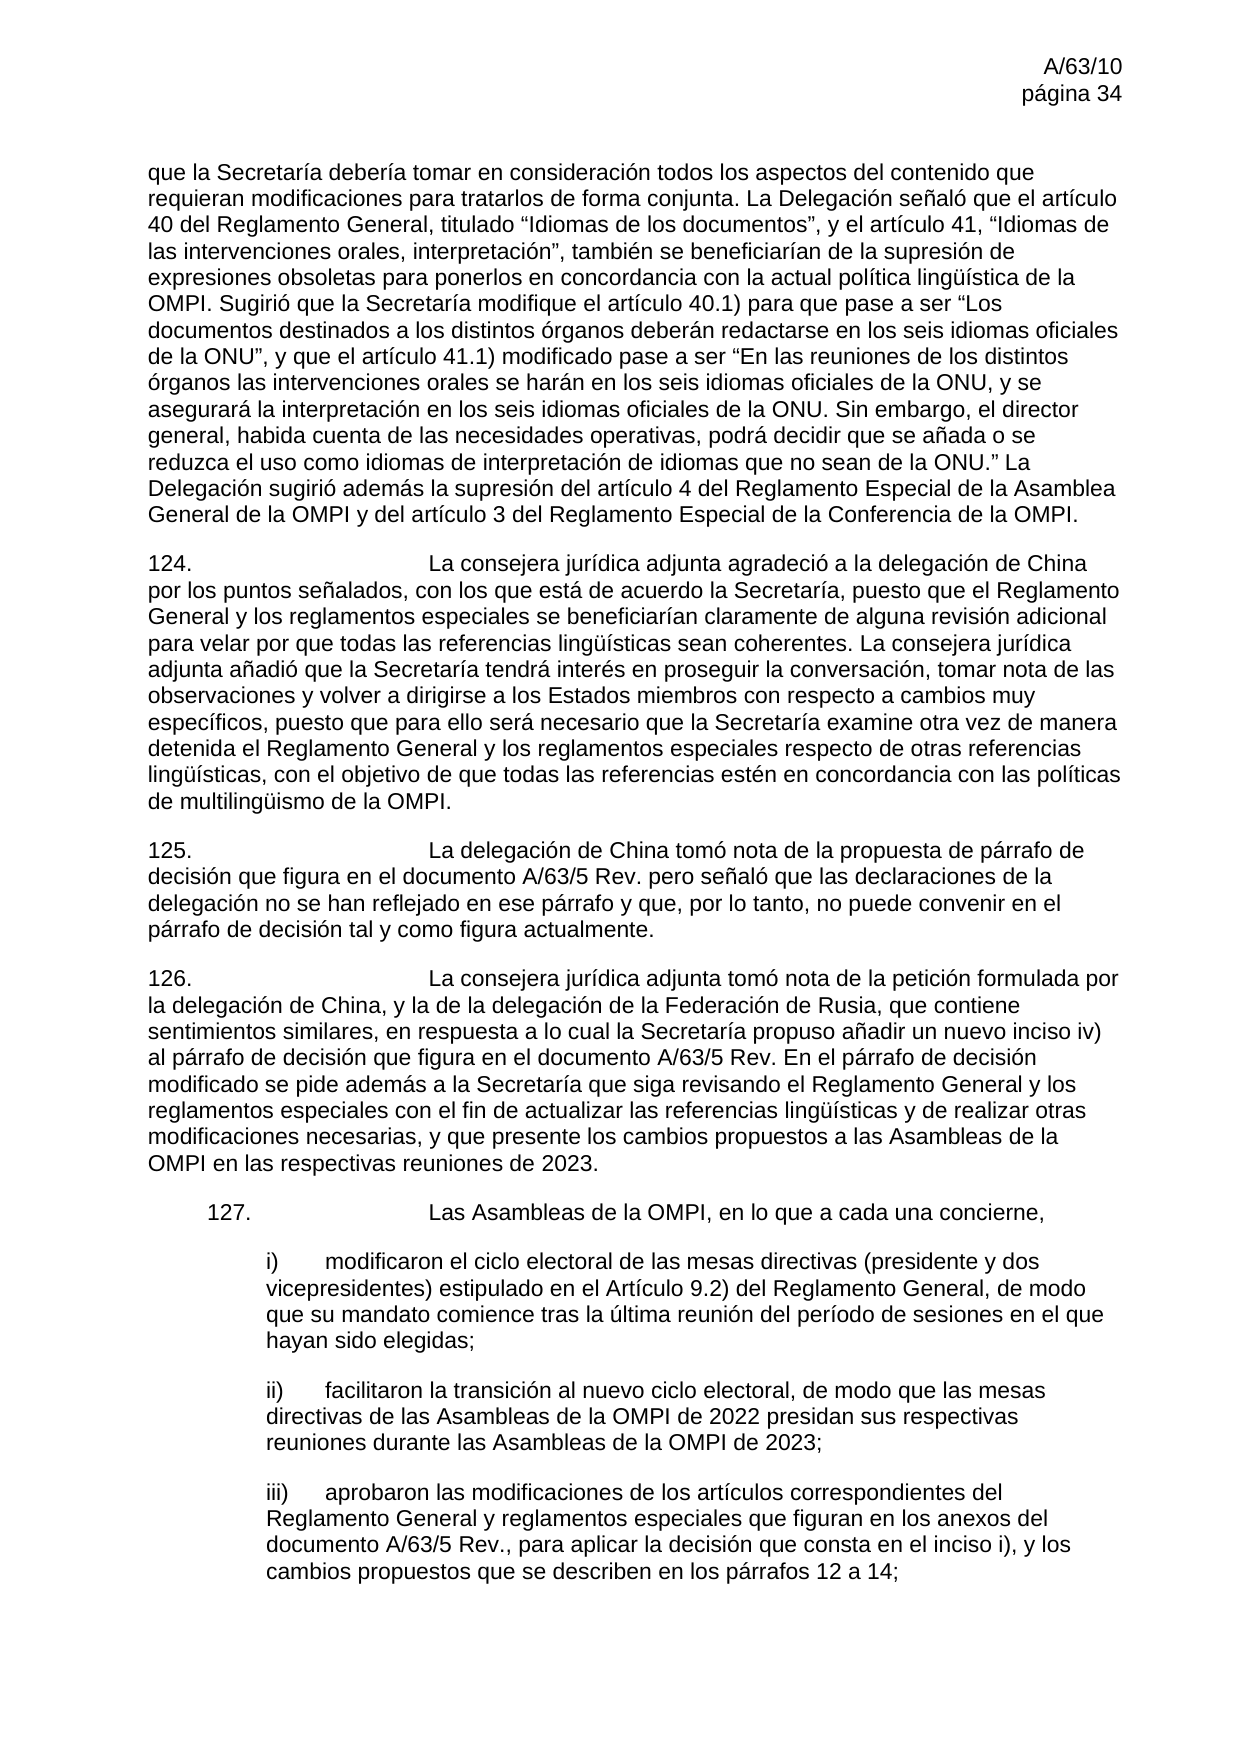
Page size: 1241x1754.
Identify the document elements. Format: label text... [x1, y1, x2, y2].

text La consejera jurídica adjunta agradeció a la delegación de China por los puntos señalados, con los que está de acuerdo la Secretaría, puesto que el Reglamento General y los reglamentos especiales se beneficiarían claramente de alguna revisión adicional para velar por que todas las referencias lingüísticas sean coherentes. La consejera jurídica adjunta añadió que la Secretaría tendrá interés en proseguir la conversación, tomar nota de las observaciones y volver a dirigirse a los Estados miembros con respecto a cambios muy específicos, puesto que para ello será necesario que la Secretaría examine otra vez de manera detenida el Reglamento General y los reglamentos especiales respecto de otras referencias lingüísticas, con el objetivo de que todas las referencias estén en concordancia con las políticas de multilingüismo de la OMPI. [148, 550, 1122, 814]
text La delegación de China tomó nota de la propuesta de párrafo de decisión que figura en el documento A/63/5 Rev. pero señaló que las declaraciones de la delegación no se han reflejado en ese párrafo y que, por lo tanto, no puede convenir en el párrafo de decisión tal y como figura actualmente. [148, 837, 1122, 942]
list modificaron el ciclo electoral de las mesas directivas (presidente y dos vicepresidentes) estipulado en el Artículo 9.2) del Reglamento General, de modo que su mandato comience tras la última reunión del período de sesiones en el que hayan sido elegidas; [266, 1248, 1122, 1354]
list aprobaron las modificaciones de los artículos correspondientes del Reglamento General y reglamentos especiales que figuran en los anexos del documento A/63/5 Rev., para aplicar la decisión que consta en el inciso i), y los cambios propuestos que se describen en los párrafos 12 a 14; [266, 1478, 1122, 1584]
list facilitaron la transición al nuevo ciclo electoral, de modo que las mesas directivas de las Asambleas de la OMPI de 2022 presidan sus respectivas reuniones durante las Asambleas de la OMPI de 2023; [266, 1377, 1122, 1456]
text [148, 158, 1122, 527]
text Las Asambleas de la OMPI, en lo que a cada una concierne, [207, 1199, 1122, 1225]
text La consejera jurídica adjunta tomó nota de la petición formulada por la delegación de China, y la de la delegación de la Federación de Rusia, que contiene sentimientos similares, en respuesta a lo cual la Secretaría propuso añadir un nuevo inciso iv) al párrafo de decisión que figura en el documento A/63/5 Rev. En el párrafo de decisión modificado se pide además a la Secretaría que siga revisando el Reglamento General y los reglamentos especiales con el fin de actualizar las referencias lingüísticas y de realizar otras modificaciones necesarias, y que presente los cambios propuestos a las Asambleas de la OMPI en las respectivas reuniones de 2023. [148, 965, 1122, 1176]
